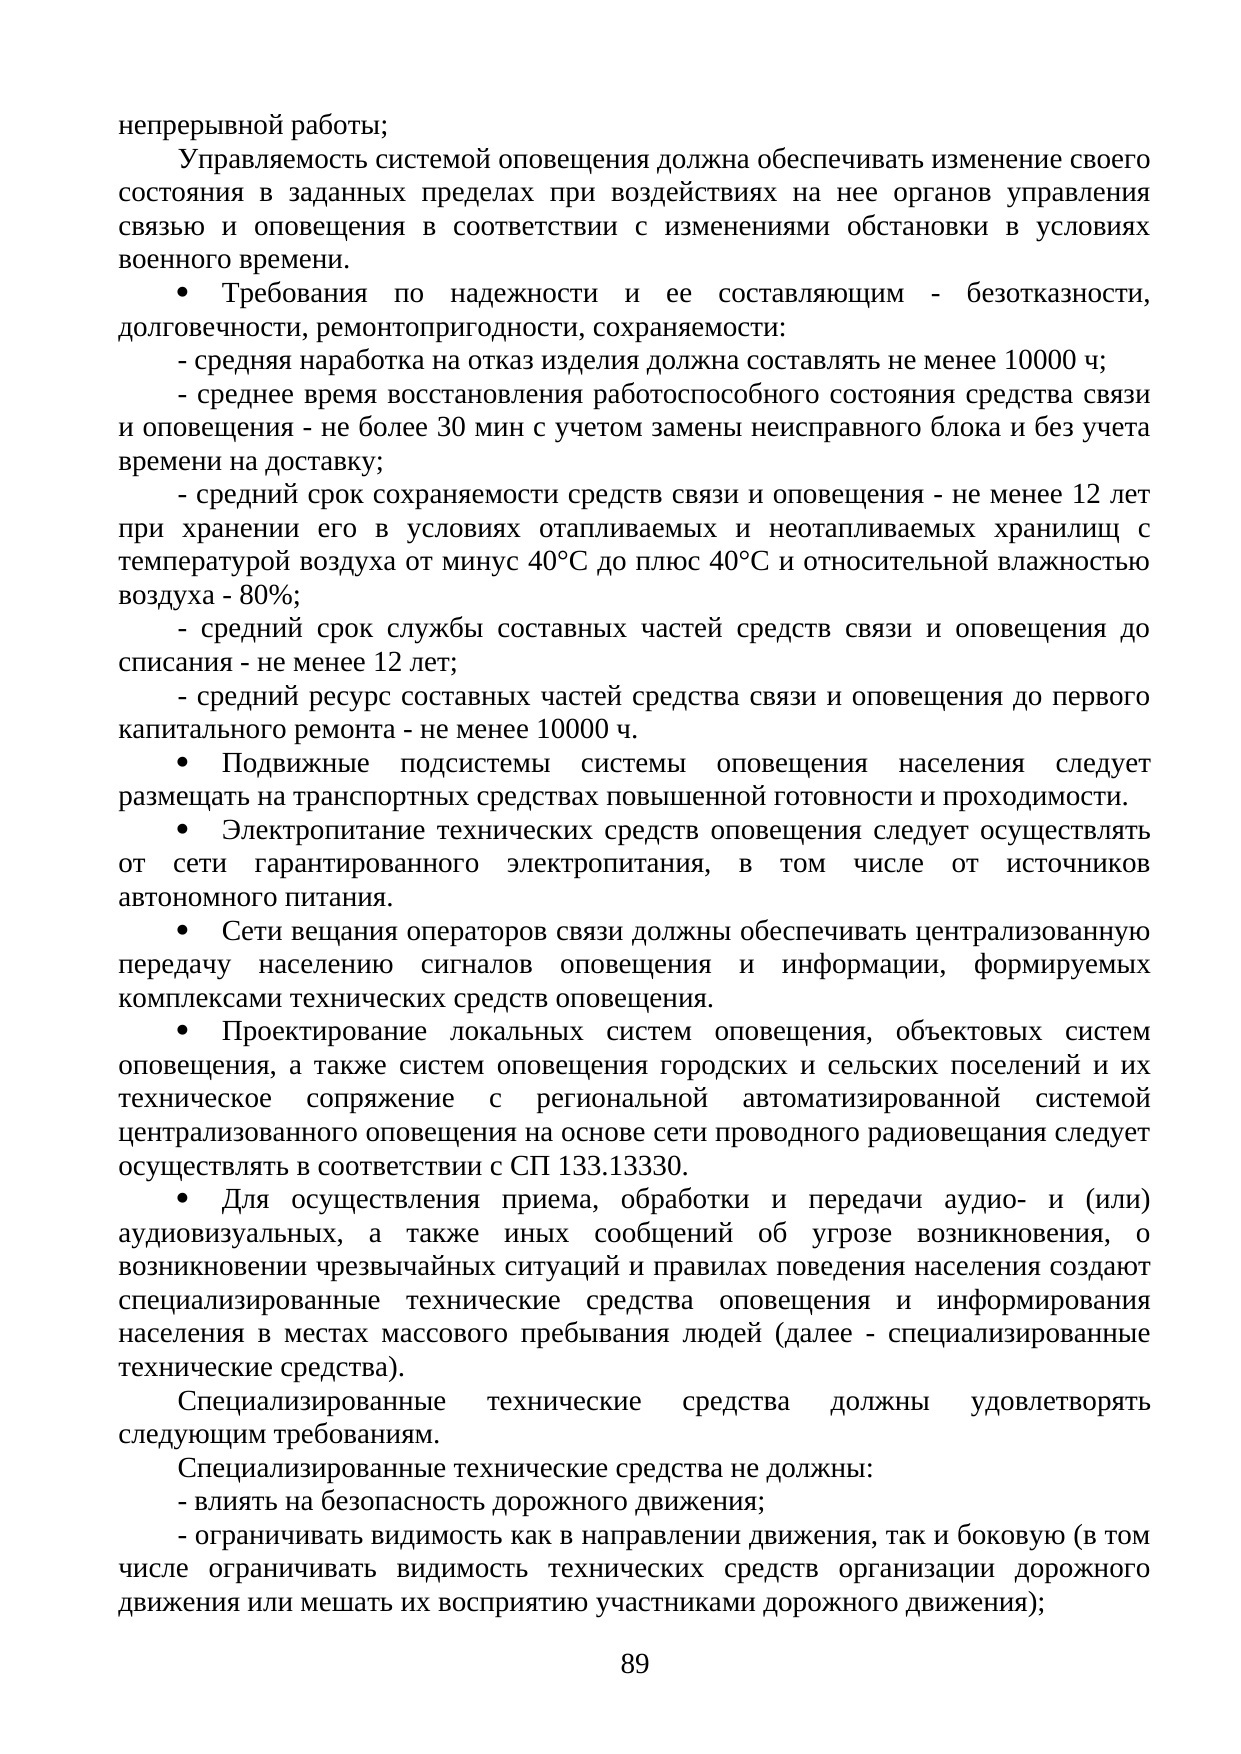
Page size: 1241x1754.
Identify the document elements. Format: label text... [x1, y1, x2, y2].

text - средний ресурс составных частей средства связи и оповещения до первого капитального ремонта - не менее 10000 ч. [118, 678, 1152, 745]
list Для осуществления приема, обработки и передачи аудио- и (или) аудиовизуальных, а также иных сообщений об угрозе возникновения, о возникновении чрезвычайных ситуаций и правилах поведения населения создают специализированные технические средства оповещения и информирования населения в местах массового пребывания людей (далее - специализированные технические средства). [118, 1181, 1152, 1383]
text - средняя наработка на отказ изделия должна составлять не менее 10000 ч; [118, 342, 1152, 376]
list Подвижные подсистемы системы оповещения населения следует размещать на транспортных средствах повышенной готовности и проходимости. [118, 745, 1152, 812]
text - ограничивать видимость как в направлении движения, так и боковую (в том числе ограничивать видимость технических средств организации дорожного движения или мешать их восприятию участниками дорожного движения); [118, 1517, 1152, 1617]
list Проектирование локальных систем оповещения, объектовых систем оповещения, а также систем оповещения городских и сельских поселений и их техническое сопряжение с региональной автоматизированной системой централизованного оповещения на основе сети проводного радиовещания следует осуществлять в соответствии с СП 133.13330. [118, 1013, 1152, 1181]
text - среднее время восстановления работоспособного состояния средства связи и оповещения - не более 30 мин с учетом замены неисправного блока и без учета времени на доставку; [118, 376, 1152, 476]
text - влиять на безопасность дорожного движения; [118, 1483, 1152, 1517]
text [118, 107, 1152, 141]
list Электропитание технических средств оповещения следует осуществлять от сети гарантированного электропитания, в том числе от источников автономного питания. [118, 812, 1152, 913]
text Специализированные технические средства не должны: [118, 1450, 1152, 1483]
text - средний срок службы составных частей средств связи и оповещения до списания - не менее 12 лет; [118, 611, 1152, 678]
text Управляемость системой оповещения должна обеспечивать изменение своего состояния в заданных пределах при воздействиях на нее органов управления связью и оповещения в соответствии с изменениями обстановки в условиях военного времени. [118, 141, 1152, 275]
text Специализированные технические средства должны удовлетворять следующим требованиям. [118, 1383, 1152, 1450]
list Требования по надежности и ее составляющим - безотказности, долговечности, ремонтопригодности, сохраняемости: [118, 275, 1152, 342]
text - средний срок сохраняемости средств связи и оповещения - не менее 12 лет при хранении его в условиях отапливаемых и неотапливаемых хранилищ с температурой воздуха от минус 40°С до плюс 40°С и относительной влажностью воздуха - 80%; [118, 476, 1152, 611]
list Сети вещания операторов связи должны обеспечивать централизованную передачу населению сигналов оповещения и информации, формируемых комплексами технических средств оповещения. [118, 913, 1152, 1013]
